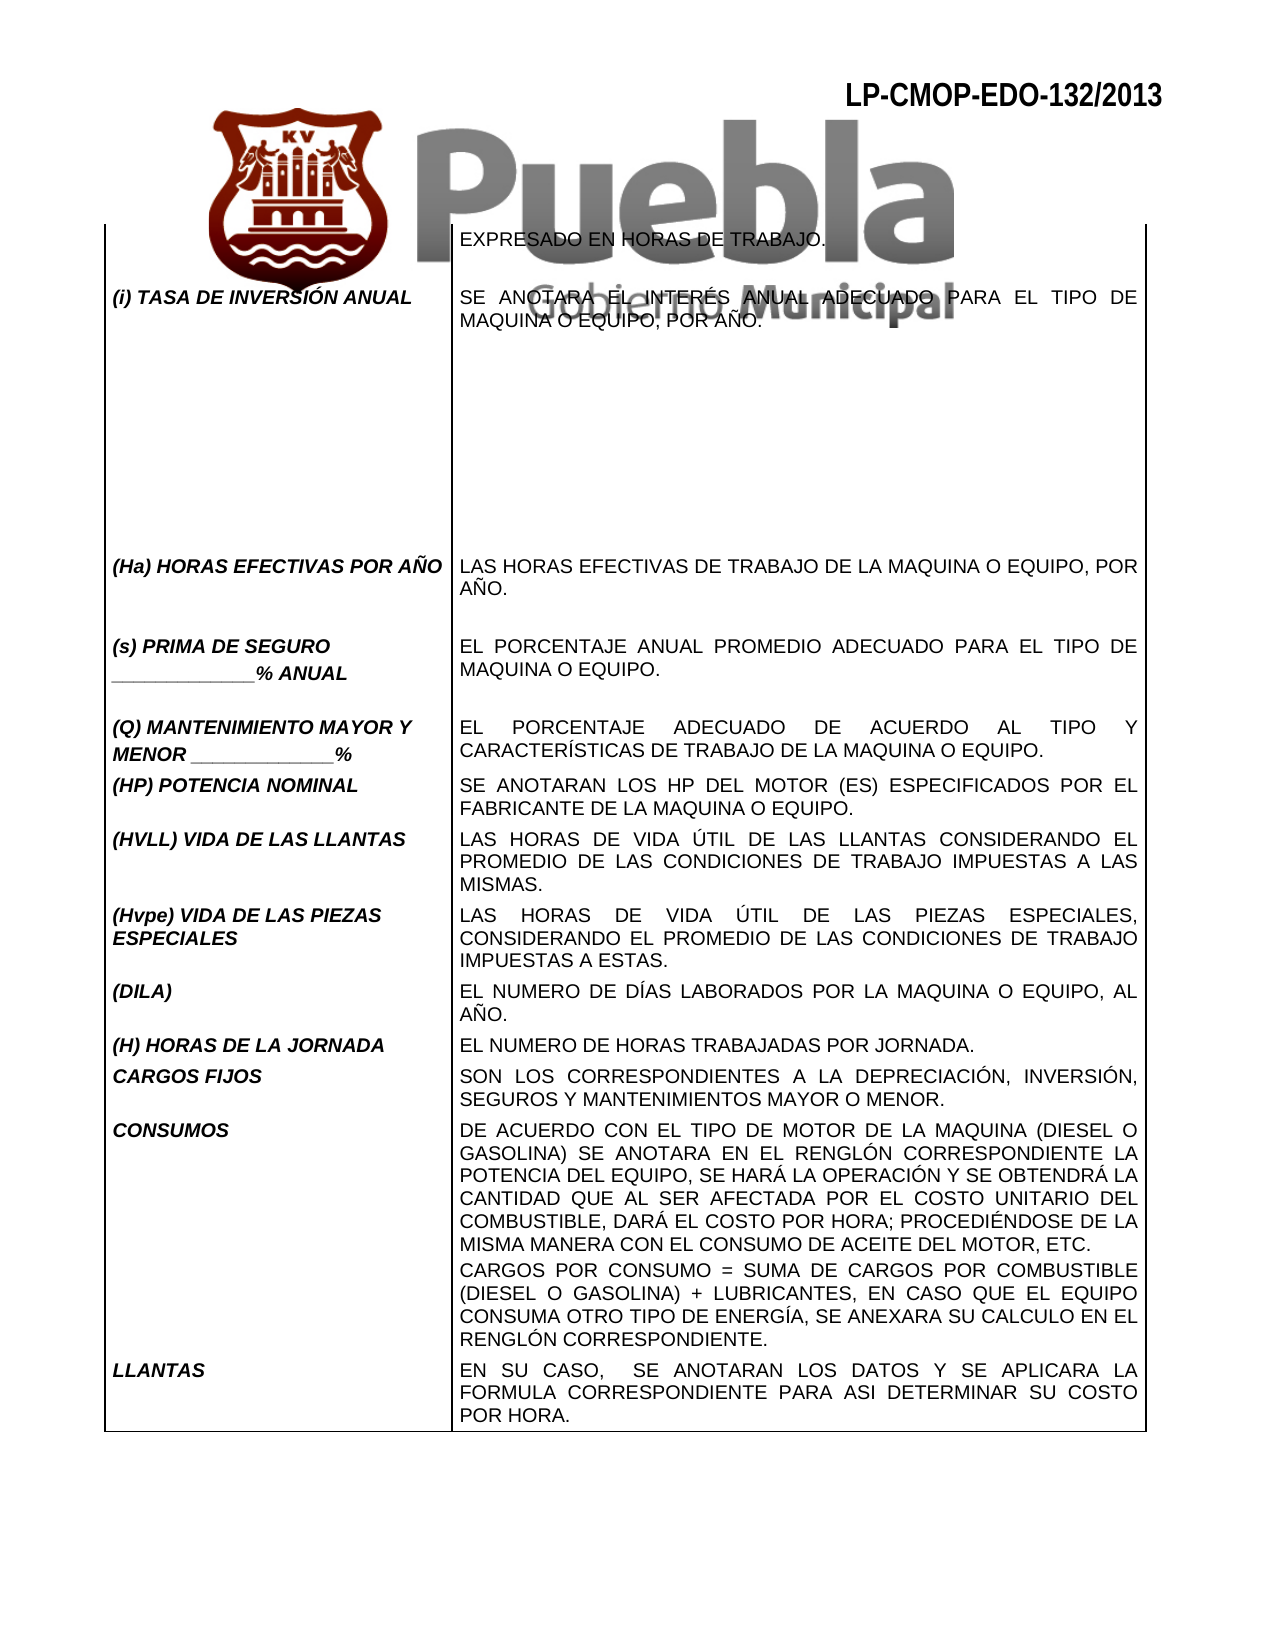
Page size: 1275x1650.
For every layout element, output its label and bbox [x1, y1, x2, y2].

picture [208, 108, 954, 224]
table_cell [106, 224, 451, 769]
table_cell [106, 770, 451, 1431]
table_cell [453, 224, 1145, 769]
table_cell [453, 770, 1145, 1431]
